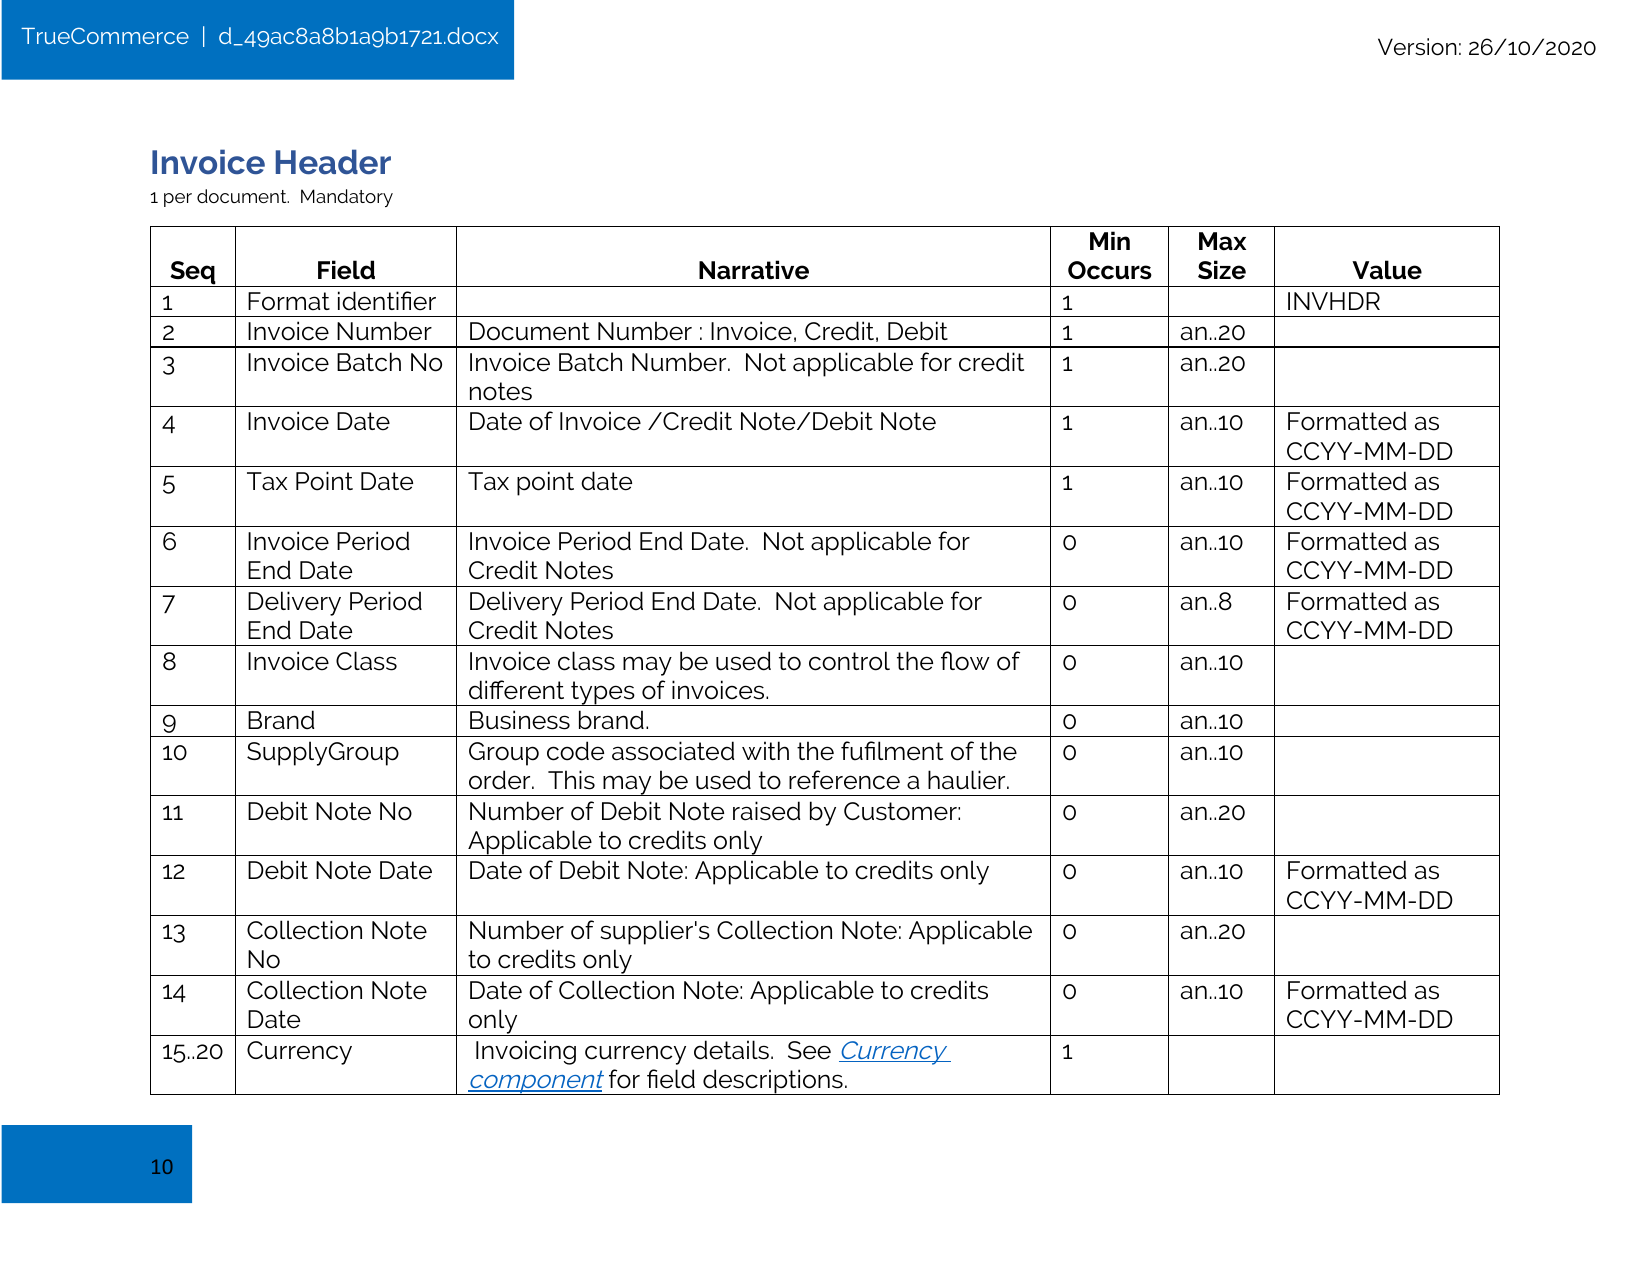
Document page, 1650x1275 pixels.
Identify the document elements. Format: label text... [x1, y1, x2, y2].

table_cell Invoice Batch No [236, 348, 456, 406]
table_cell 0 [1051, 796, 1168, 855]
table_cell an..10 [1169, 706, 1274, 736]
table_cell Date of Collection Note: Applicable to credits only [457, 976, 1050, 1034]
table_cell 0 [1051, 646, 1168, 705]
table_header Max Size [1169, 227, 1274, 286]
table_cell Currency [236, 1036, 456, 1094]
table_cell [1275, 646, 1499, 705]
table_cell Format identifier [236, 287, 456, 316]
table_cell Debit Note No [236, 796, 456, 855]
table_cell an..20 [1169, 796, 1274, 855]
table_cell Invoice Period End Date [236, 527, 456, 586]
table_cell 0 [1051, 737, 1168, 795]
table_header Seq [151, 227, 235, 286]
table_cell an..10 [1169, 856, 1274, 915]
table_cell [1169, 287, 1274, 316]
table_cell an..10 [1169, 467, 1274, 526]
table_cell Invoice Number [236, 317, 456, 346]
table_cell Debit Note Date [236, 856, 456, 915]
table_cell [1275, 348, 1499, 406]
table_cell Number of Debit Note raised by Customer: Applicable to credits only [457, 796, 1050, 855]
table_header Field [236, 227, 456, 286]
table_cell [1275, 737, 1499, 795]
table_cell 0 [1051, 706, 1168, 736]
table_cell [1275, 916, 1499, 975]
table_cell 1 [151, 287, 235, 316]
table_cell 0 [1051, 856, 1168, 915]
table_cell Formatted as CCYY-MM-DD [1275, 407, 1499, 466]
table_cell SupplyGroup [236, 737, 456, 795]
table_cell Tax point date [457, 467, 1050, 526]
table_cell 15..20 [151, 1036, 235, 1094]
text 1 per document. Mandatory [150, 185, 1500, 207]
table_cell 1 [1051, 467, 1168, 526]
table_cell Formatted as CCYY-MM-DD [1275, 587, 1499, 645]
table_cell Formatted as CCYY-MM-DD [1275, 976, 1499, 1034]
table_cell an..20 [1169, 317, 1274, 346]
table_cell 12 [151, 856, 235, 915]
table_cell an..10 [1169, 737, 1274, 795]
table_cell 4 [151, 407, 235, 466]
table_cell 0 [1051, 587, 1168, 645]
table_cell 0 [1051, 976, 1168, 1034]
table_cell 1 [1051, 287, 1168, 316]
table_cell Invoicing currency details. See Currency component for field descriptions. [457, 1036, 1050, 1094]
table_cell an..10 [1169, 407, 1274, 466]
table_cell Collection Note No [236, 916, 456, 975]
table_cell [1169, 1036, 1274, 1094]
table_cell 1 [1051, 407, 1168, 466]
table_cell Tax Point Date [236, 467, 456, 526]
table_cell 3 [151, 348, 235, 406]
table_cell Invoice Batch Number. Not applicable for credit notes [457, 348, 1050, 406]
table_cell 9 [151, 706, 235, 736]
table_cell Collection Note Date [236, 976, 456, 1034]
table_cell [457, 287, 1050, 316]
table_cell an..10 [1169, 527, 1274, 586]
table_header Narrative [457, 227, 1050, 286]
table_cell [1275, 706, 1499, 736]
table_cell [1275, 317, 1499, 346]
table_cell an..8 [1169, 587, 1274, 645]
table_cell 14 [151, 976, 235, 1034]
table_cell an..10 [1169, 646, 1274, 705]
table_cell 0 [1051, 916, 1168, 975]
table_cell an..10 [1169, 976, 1274, 1034]
table_cell Brand [236, 706, 456, 736]
table_cell INVHDR [1275, 287, 1499, 316]
table_cell Date of Invoice /Credit Note/Debit Note [457, 407, 1050, 466]
table_cell 10 [151, 737, 235, 795]
table_cell 1 [1051, 317, 1168, 346]
table_cell Invoice Period End Date. Not applicable for Credit Notes [457, 527, 1050, 586]
table_cell Invoice Date [236, 407, 456, 466]
table_cell 8 [151, 646, 235, 705]
table_cell Document Number : Invoice, Credit, Debit [457, 317, 1050, 346]
table_cell [1275, 1036, 1499, 1094]
table_header Value [1275, 227, 1499, 286]
table_cell 5 [151, 467, 235, 526]
table_cell Delivery Period End Date [236, 587, 456, 645]
table_cell [1275, 796, 1499, 855]
table_cell Business brand. [457, 706, 1050, 736]
table_cell Invoice class may be used to control the flow of different types of invoices. [457, 646, 1050, 705]
table_cell 1 [1051, 348, 1168, 406]
table_cell Group code associated with the fufilment of the order. This may be used to reference a haulier. [457, 737, 1050, 795]
table_cell 1 [1051, 1036, 1168, 1094]
table_cell 0 [1051, 527, 1168, 586]
table_cell 11 [151, 796, 235, 855]
table_cell 13 [151, 916, 235, 975]
table_cell an..20 [1169, 916, 1274, 975]
table_cell an..20 [1169, 348, 1274, 406]
table_cell Date of Debit Note: Applicable to credits only [457, 856, 1050, 915]
table_header Min Occurs [1051, 227, 1168, 286]
table_cell 7 [151, 587, 235, 645]
table_cell 6 [151, 527, 235, 586]
table_cell Invoice Class [236, 646, 456, 705]
table_cell Formatted as CCYY-MM-DD [1275, 527, 1499, 586]
table_cell Formatted as CCYY-MM-DD [1275, 856, 1499, 915]
subtitle Invoice Header [150, 143, 1500, 182]
table_cell 2 [151, 317, 235, 346]
table_cell Formatted as CCYY-MM-DD [1275, 467, 1499, 526]
table_cell Delivery Period End Date. Not applicable for Credit Notes [457, 587, 1050, 645]
table_cell Number of supplier's Collection Note: Applicable to credits only [457, 916, 1050, 975]
